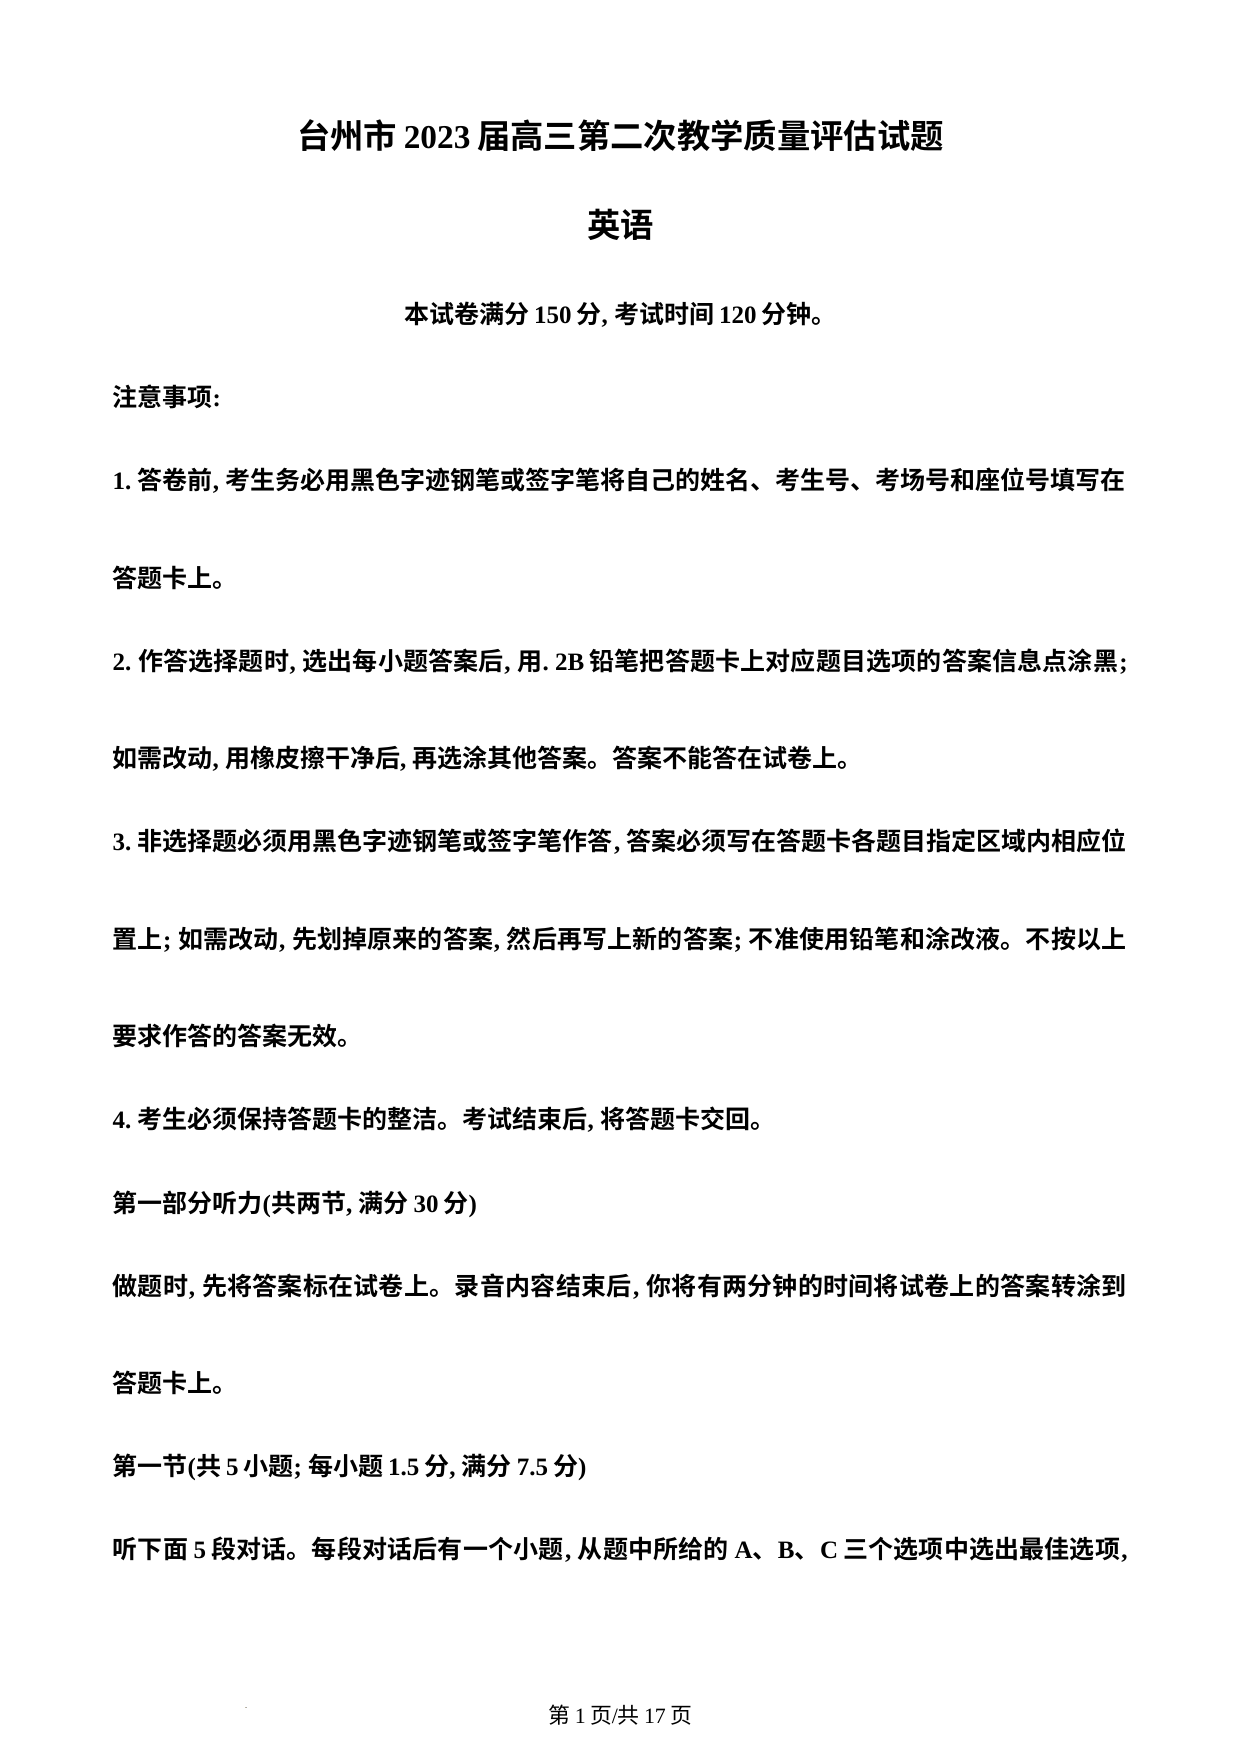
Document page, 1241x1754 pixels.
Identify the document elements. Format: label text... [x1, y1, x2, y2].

text 本试卷满分150分, 考试时间120分钟。 [112, 280, 1128, 345]
text 4. 考生必须保持答题卡的整洁。考试结束后, 将答题卡交回。 [112, 1086, 1128, 1151]
text 第一节(共5小题; 每小题1.5分, 满分7.5分) [112, 1432, 1128, 1497]
text 1. 答卷前, 考生务必用黑色字迹钢笔或签字笔将自己的姓名、考生号、考场号和座位号填写在答题卡上。 [112, 446, 1128, 609]
text 英语 [112, 191, 1128, 256]
text 2. 作答选择题时, 选出每小题答案后, 用. 2B铅笔把答题卡上对应题目选项的答案信息点涂黑; 如需改动, 用橡皮擦干净后, 再选涂其他答案。答案不能答在试卷上。 [112, 627, 1128, 789]
text 3. 非选择题必须用黑色字迹钢笔或签字笔作答, 答案必须写在答题卡各题目指定区域内相应位置上; 如需改动, 先划掉原来的答案, 然后再写上新的答案; 不准使用铅笔和涂改液。不按以上要求作答的答案无效。 [112, 807, 1128, 1067]
text 注意事项: [112, 363, 1128, 428]
text 台州市2023届高三第二次教学质量评估试题 [112, 102, 1128, 167]
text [112, 1516, 1128, 1581]
text 做题时, 先将答案标在试卷上。录音内容结束后, 你将有两分钟的时间将试卷上的答案转涂到答题卡上。 [112, 1252, 1128, 1414]
text 第一部分听力(共两节, 满分30分) [112, 1169, 1128, 1234]
